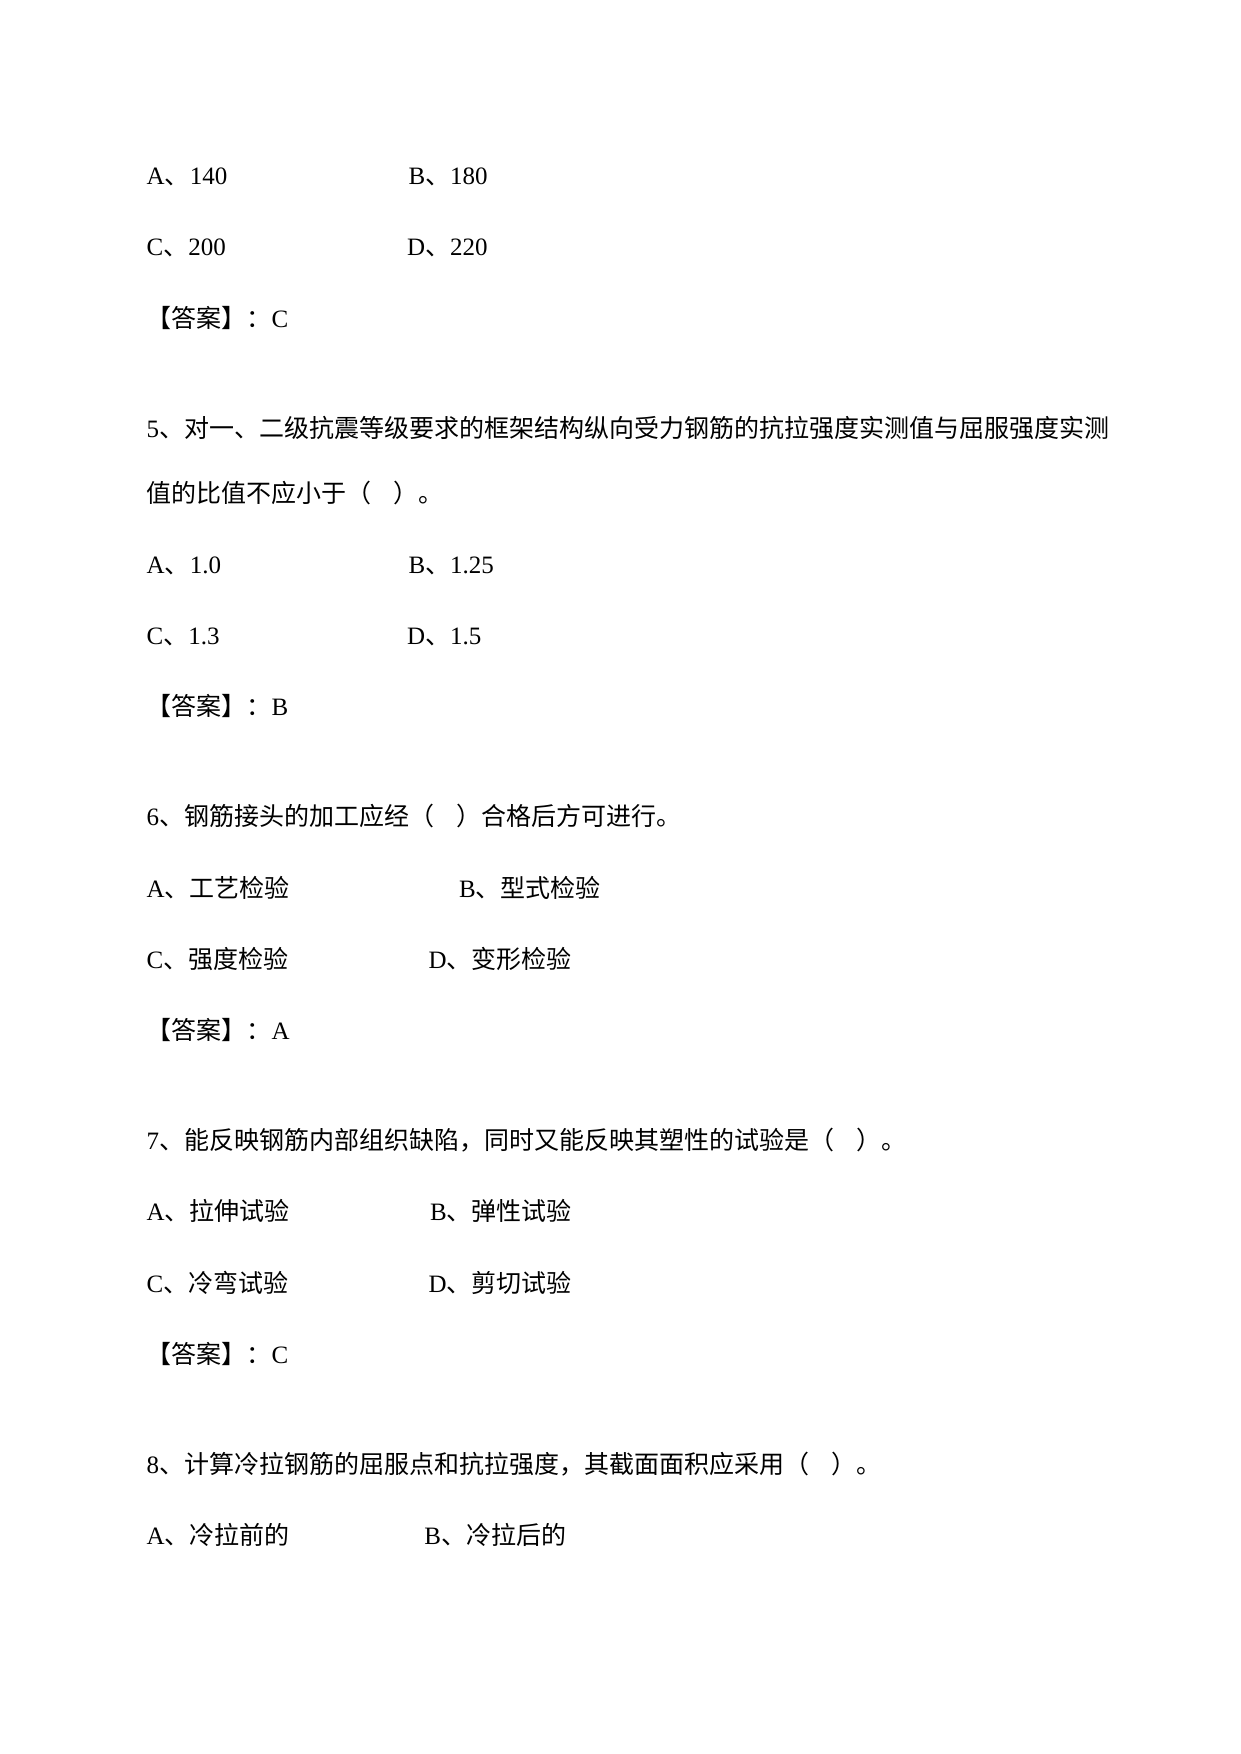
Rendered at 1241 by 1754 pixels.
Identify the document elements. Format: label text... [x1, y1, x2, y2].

text 5、对一、二级抗震等级要求的框架结构纵向受力钢筋的抗拉强度实测值与屈服强度实测值的比值不应小于（ ）。 [146, 394, 1117, 524]
text A、140 B、180 [146, 141, 1117, 206]
text C、冷弯试验 D、剪切试验 [146, 1249, 1117, 1314]
text 8、计算冷拉钢筋的屈服点和抗拉强度，其截面面积应采用（ ）。 [146, 1430, 1117, 1495]
text 【答案】：A [146, 996, 1117, 1061]
text C、200 D、220 [146, 212, 1117, 277]
text A、冷拉前的 B、冷拉后的 [146, 1501, 1117, 1566]
text C、1.3 D、1.5 [146, 601, 1117, 666]
text 6、钢筋接头的加工应经（ ）合格后方可进行。 [146, 782, 1117, 847]
text C、强度检验 D、变形检验 [146, 925, 1117, 990]
text A、工艺检验 B、型式检验 [146, 854, 1117, 919]
text A、拉伸试验 B、弹性试验 [146, 1177, 1117, 1242]
text 【答案】：C [146, 284, 1117, 349]
text 【答案】：B [146, 672, 1117, 737]
text A、1.0 B、1.25 [146, 530, 1117, 595]
text 7、能反映钢筋内部组织缺陷，同时又能反映其塑性的试验是（ ）。 [146, 1106, 1117, 1171]
text 【答案】：C [146, 1320, 1117, 1385]
